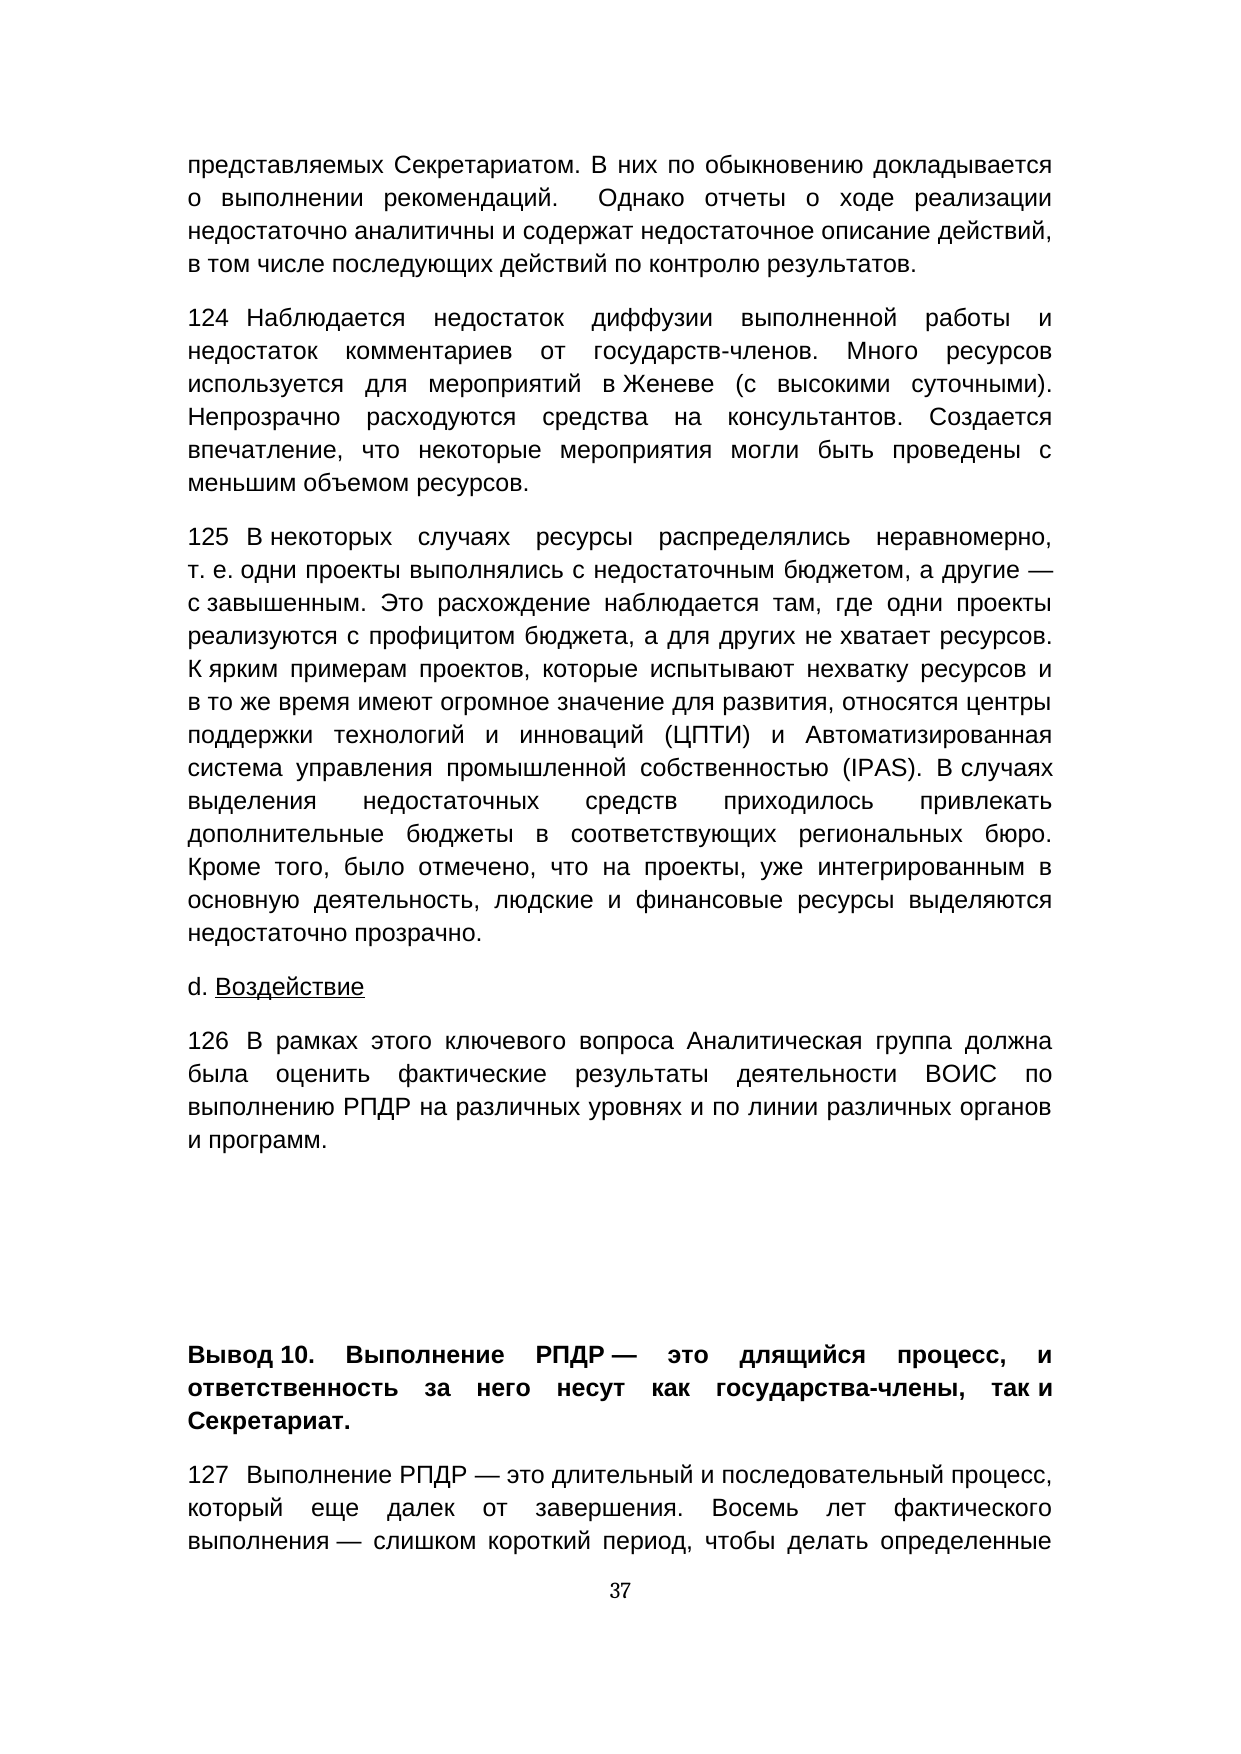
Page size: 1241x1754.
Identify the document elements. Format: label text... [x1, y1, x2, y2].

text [187, 1460, 1053, 1555]
text Наблюдается недостаток диффузии выполненной работы и недостаток комментариев от государств-членов. Много ресурсов используется для мероприятий в Женеве (с высокими суточными). Непрозрачно расходуются средства на консультантов. Создается впечатление, что некоторые мероприятия могли быть проведены с меньшим объемом ресурсов. [187, 303, 1053, 497]
text d. Воздействие [187, 972, 1053, 1001]
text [187, 150, 1053, 278]
text Вывод 10. Выполнение РПДР — это длящийся процесс, и ответственность за него несут как государства-члены, так и Секретариат. [187, 1340, 1053, 1435]
text В некоторых случаях ресурсы распределялись неравномерно, т. е. одни проекты выполнялись с недостаточным бюджетом, а другие — с завышенным. Это расхождение наблюдается там, где одни проекты реализуются с профицитом бюджета, а для других не хватает ресурсов. К ярким примерам проектов, которые испытывают нехватку ресурсов и в то же время имеют огромное значение для развития, относятся центры поддержки технологий и инноваций (ЦПТИ) и Автоматизированная система управления промышленной собственностью (IPAS). В случаях выделения недостаточных средств приходилось привлекать дополнительные бюджеты в соответствующих региональных бюро. Кроме того, было отмечено, что на проекты, уже интегрированным в основную деятельность, людские и финансовые ресурсы выделяются недостаточно прозрачно. [187, 522, 1053, 947]
text В рамках этого ключевого вопроса Аналитическая группа должна была оценить фактические результаты деятельности ВОИС по выполнению РПДР на различных уровнях и по линии различных органов и программ. [187, 1026, 1053, 1154]
